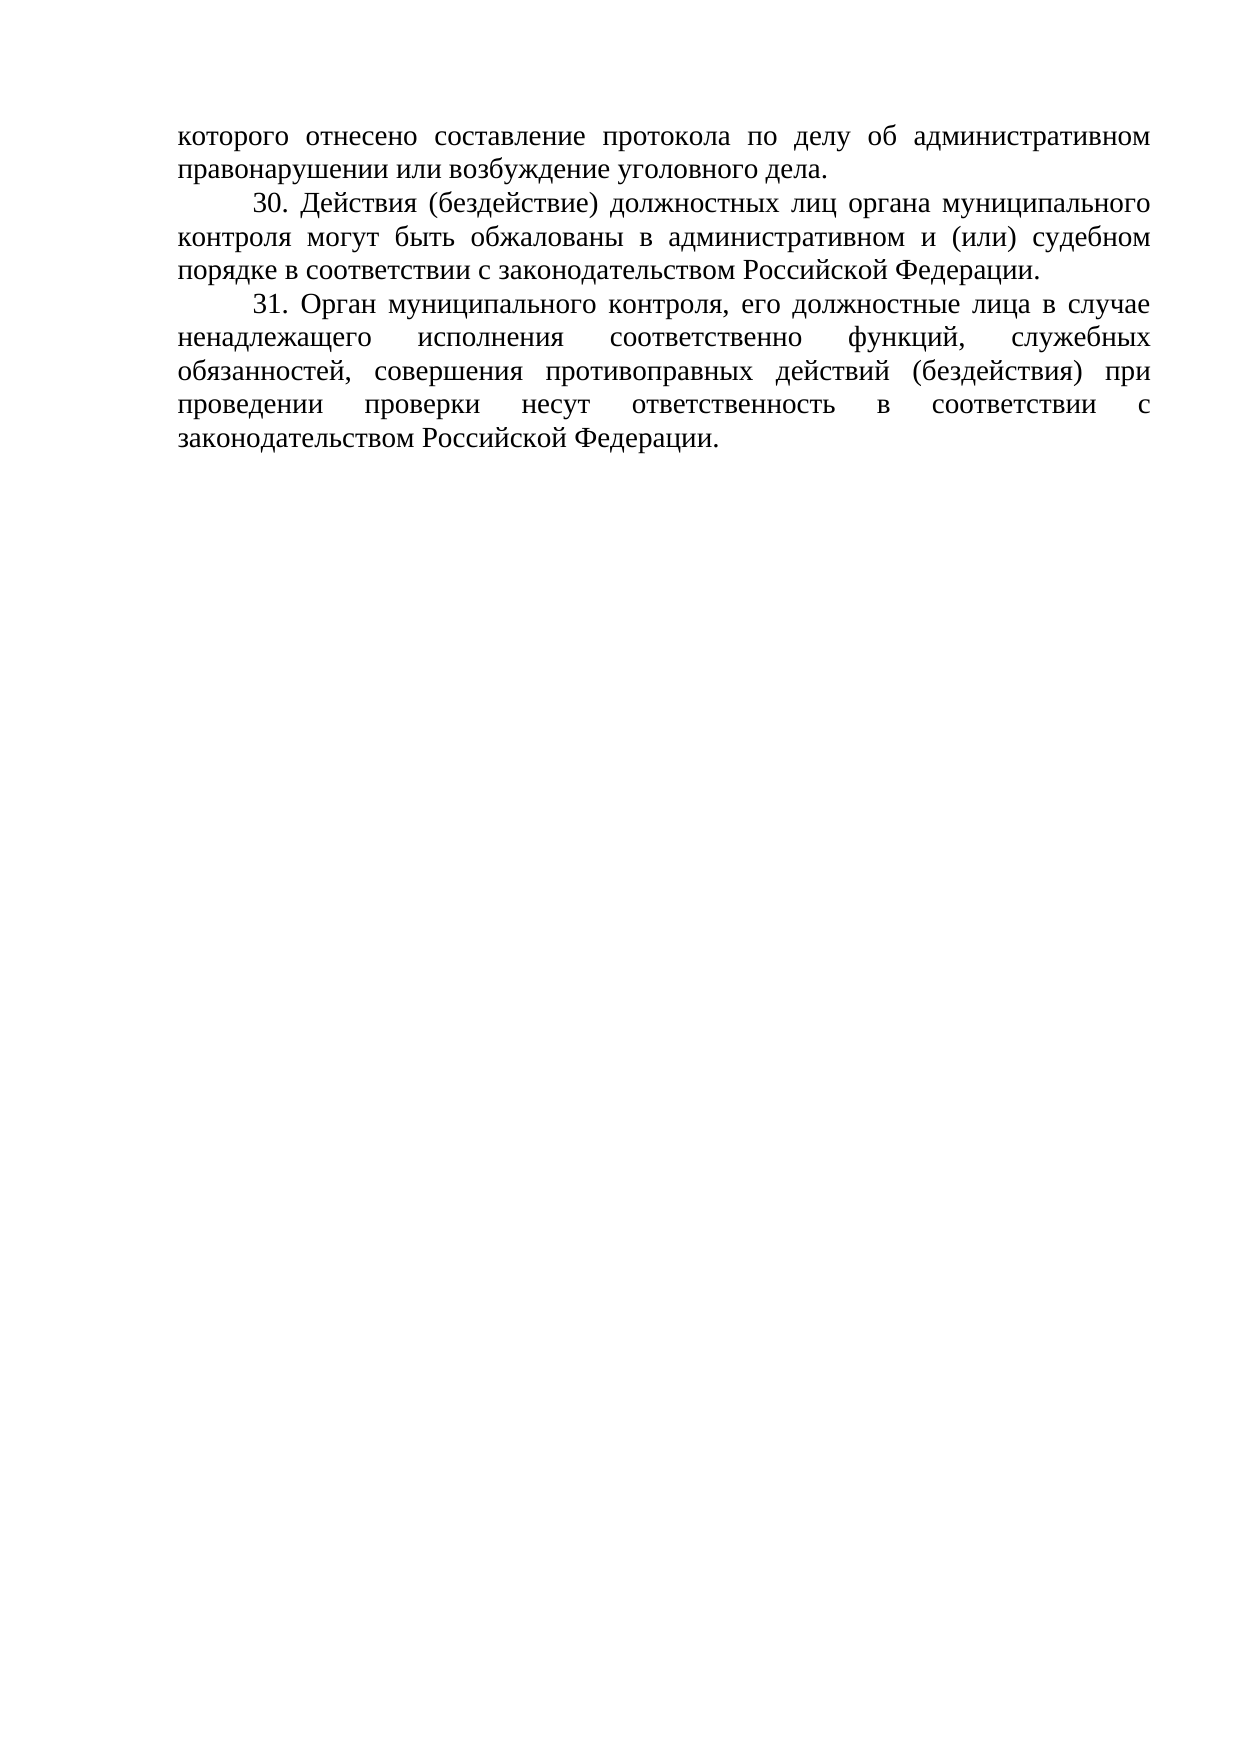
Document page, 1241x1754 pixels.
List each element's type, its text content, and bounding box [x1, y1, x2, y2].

text 31. Орган муниципального контроля, его должностные лица в случае ненадлежащего исполнения соответственно функций, служебных обязанностей, совершения противоправных действий (бездействия) при проведении проверки несут ответственность в соответствии с законодательством Российской Федерации. [177, 286, 1152, 453]
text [177, 118, 1152, 185]
text 30. Действия (бездействие) должностных лиц органа муниципального контроля могут быть обжалованы в административном и (или) судебном порядке в соответствии с законодательством Российской Федерации. [177, 185, 1152, 286]
